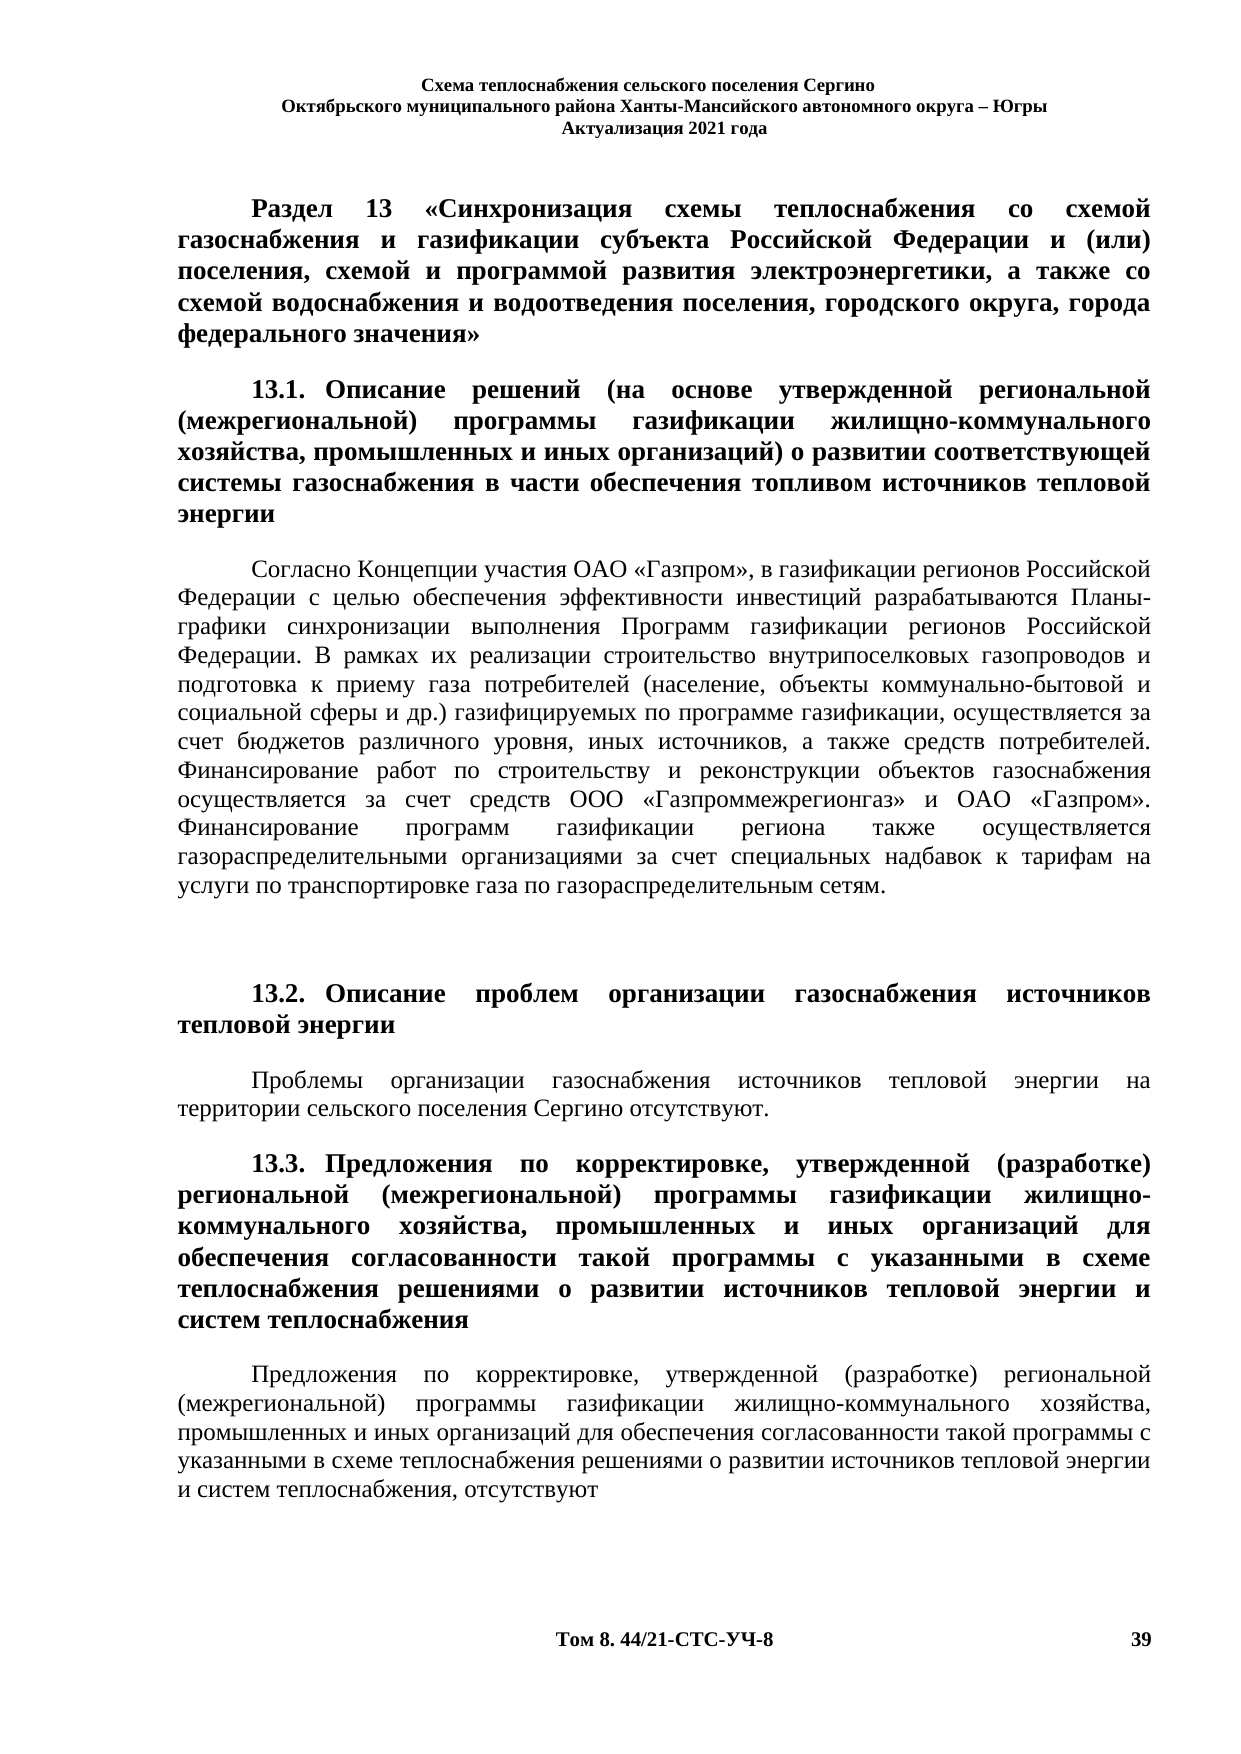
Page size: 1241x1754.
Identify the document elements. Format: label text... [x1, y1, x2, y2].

subtitle 13.1. Описание решений (на основе утвержденной региональной (межрегиональной) программы газификации жилищно-коммунального хозяйства, промышленных и иных организаций) о развитии соответствующей системы газоснабжения в части обеспечения топливом источников тепловой энергии [177, 373, 1152, 529]
subtitle 13.2. Описание проблем организации газоснабжения источников тепловой энергии [177, 977, 1152, 1040]
subtitle Раздел 13 «Синхронизация схемы теплоснабжения со схемой газоснабжения и газификации субъекта Российской Федерации и (или) поселения, схемой и программой развития электроэнергетики, а также со схемой водоснабжения и водоотведения поселения, городского округа, города федерального значения» [177, 192, 1152, 348]
text Предложения по корректировке, утвержденной (разработке) региональной (межрегиональной) программы газификации жилищно-коммунального хозяйства, промышленных и иных организаций для обеспечения согласованности такой программы с указанными в схеме теплоснабжения решениями о развитии источников тепловой энергии и систем теплоснабжения, отсутствуют [177, 1359, 1152, 1503]
text Проблемы организации газоснабжения источников тепловой энергии на территории сельского поселения Сергино отсутствуют. [177, 1065, 1152, 1122]
subtitle 13.3. Предложения по корректировке, утвержденной (разработке) региональной (межрегиональной) программы газификации жилищно-коммунального хозяйства, промышленных и иных организаций для обеспечения согласованности такой программы с указанными в схеме теплоснабжения решениями о развитии источников тепловой энергии и систем теплоснабжения [177, 1147, 1152, 1334]
text Согласно Концепции участия ОАО «Газпром», в газификации регионов Российской Федерации с целью обеспечения эффективности инвестиций разрабатываются Планы-графики синхронизации выполнения Программ газификации регионов Российской Федерации. В рамках их реализации строительство внутрипоселковых газопроводов и подготовка к приему газа потребителей (население, объекты коммунально-бытовой и социальной сферы и др.) газифицируемых по программе газификации, осуществляется за счет бюджетов различного уровня, иных источников, а также средств потребителей. Финансирование работ по строительству и реконструкции объектов газоснабжения осуществляется за счет средств ООО «Газпроммежрегионгаз» и ОАО «Газпром». Финансирование программ газификации региона также осуществляется газораспределительными организациями за счет специальных надбавок к тарифам на услуги по транспортировке газа по газораспределительным сетям. [177, 554, 1152, 899]
